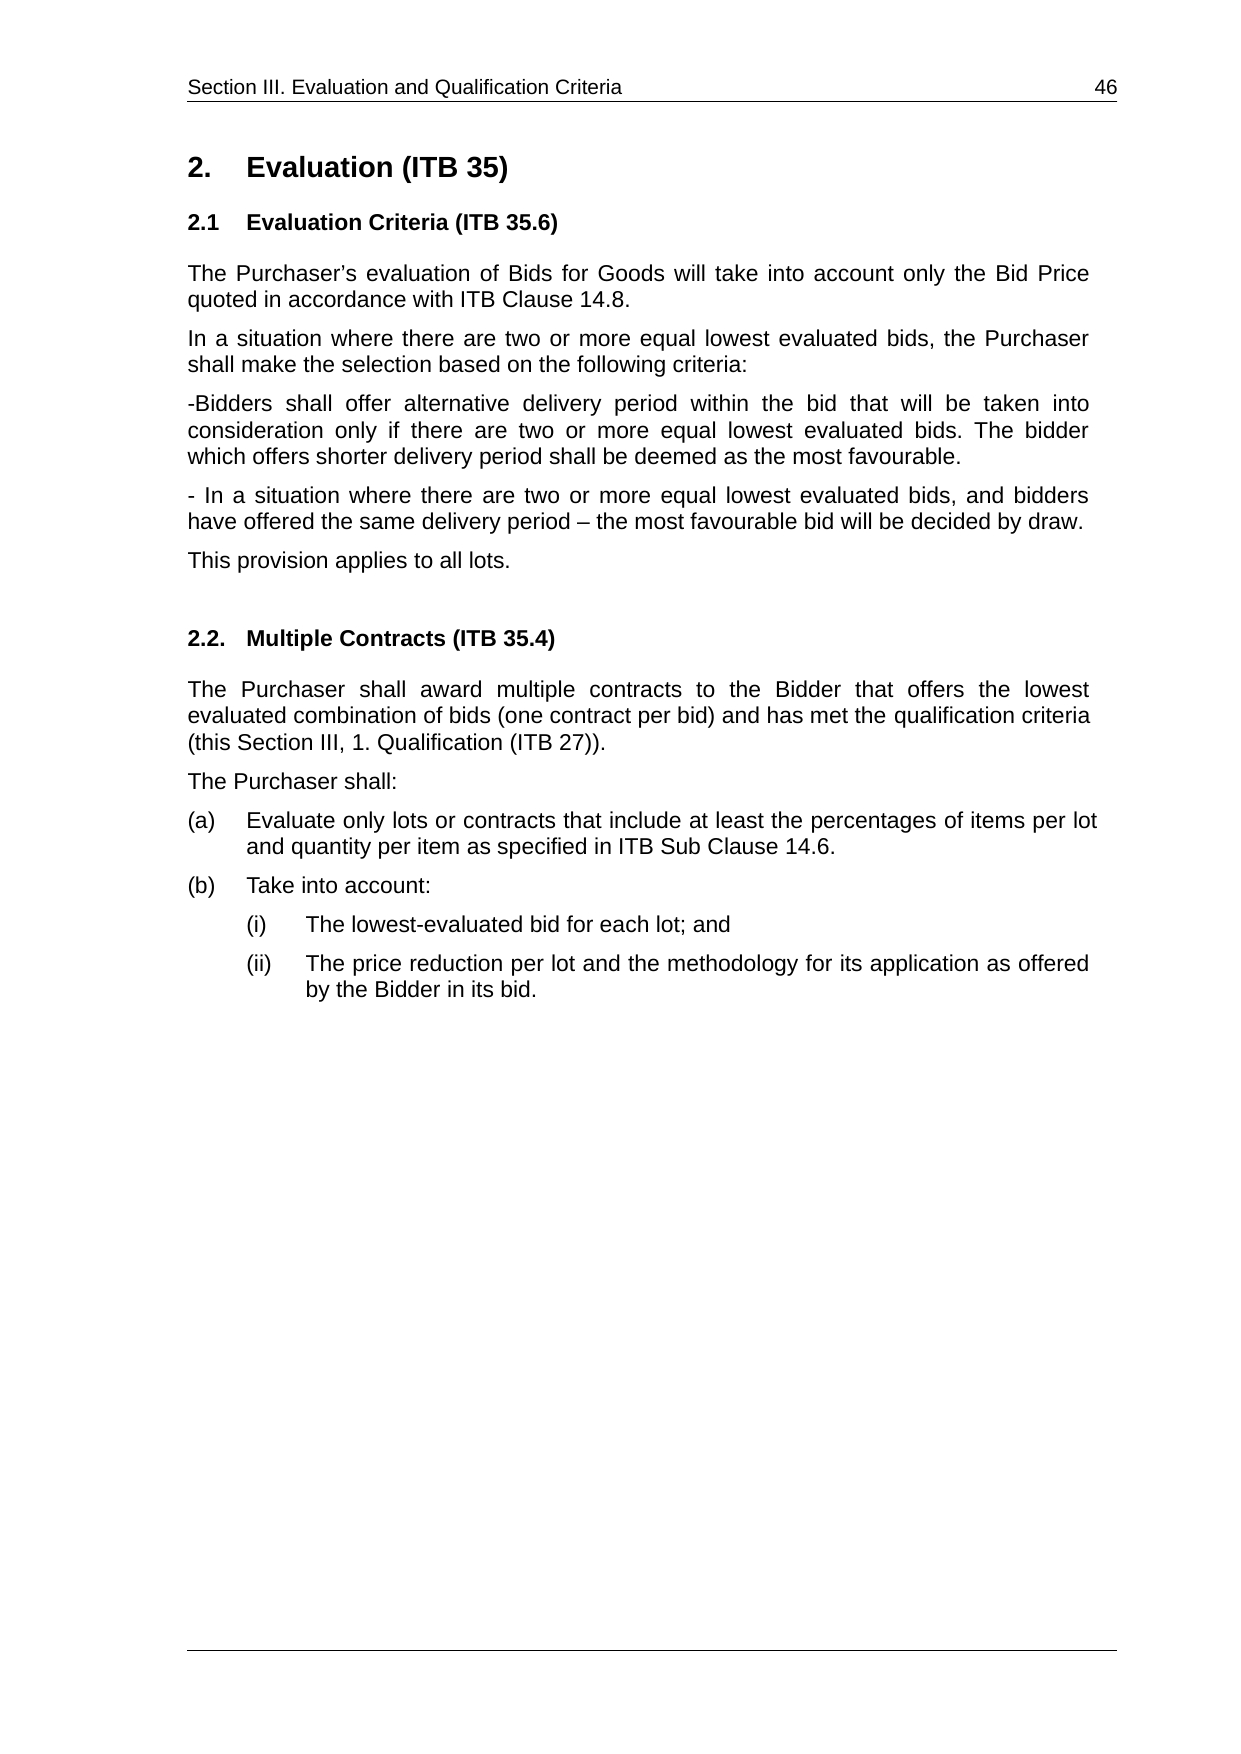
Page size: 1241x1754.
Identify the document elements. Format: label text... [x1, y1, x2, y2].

text (b) Take into account: [187, 872, 1090, 898]
text This provision applies to all lots. [187, 547, 1090, 573]
text -Bidders shall offer alternative delivery period within the bid that will be taken into consideration only if there are two or more equal lowest evaluated bids. The bidder which offers shorter delivery period shall be deemed as the most favourable. [187, 390, 1090, 469]
list The lowest-evaluated bid for each lot; and [246, 911, 1090, 937]
text 2.1 Evaluation Criteria (ITB 35.6) [187, 208, 1090, 235]
text The Purchaser shall: [187, 768, 1098, 794]
text (a) Evaluate only lots or contracts that include at least the percentages of items per lot and quantity per item as specified in ITB Sub Clause 14.6. [187, 807, 1098, 859]
text In a situation where there are two or more equal lowest evaluated bids, the Purchaser shall make the selection based on the following criteria: [187, 325, 1090, 378]
text The Purchaser’s evaluation of Bids for Goods will take into account only the Bid Price quoted in accordance with ITB Clause 14.8. [187, 260, 1090, 313]
text The Purchaser shall award multiple contracts to the Bidder that offers the lowest evaluated combination of bids (one contract per bid) and has met the qualification criteria (this Section III, 1. Qualification (ITB 27)). [187, 676, 1090, 755]
text 2. Evaluation (ITB 35) [187, 150, 1090, 183]
text - In a situation where there are two or more equal lowest evaluated bids, and bidders have offered the same delivery period – the most favourable bid will be decided by draw. [187, 482, 1090, 534]
text 2.2. Multiple Contracts (ITB 35.4) [187, 625, 1090, 651]
text (ii) The price reduction per lot and the methodology for its application as offered by the Bidder in its bid. [246, 949, 1090, 1002]
